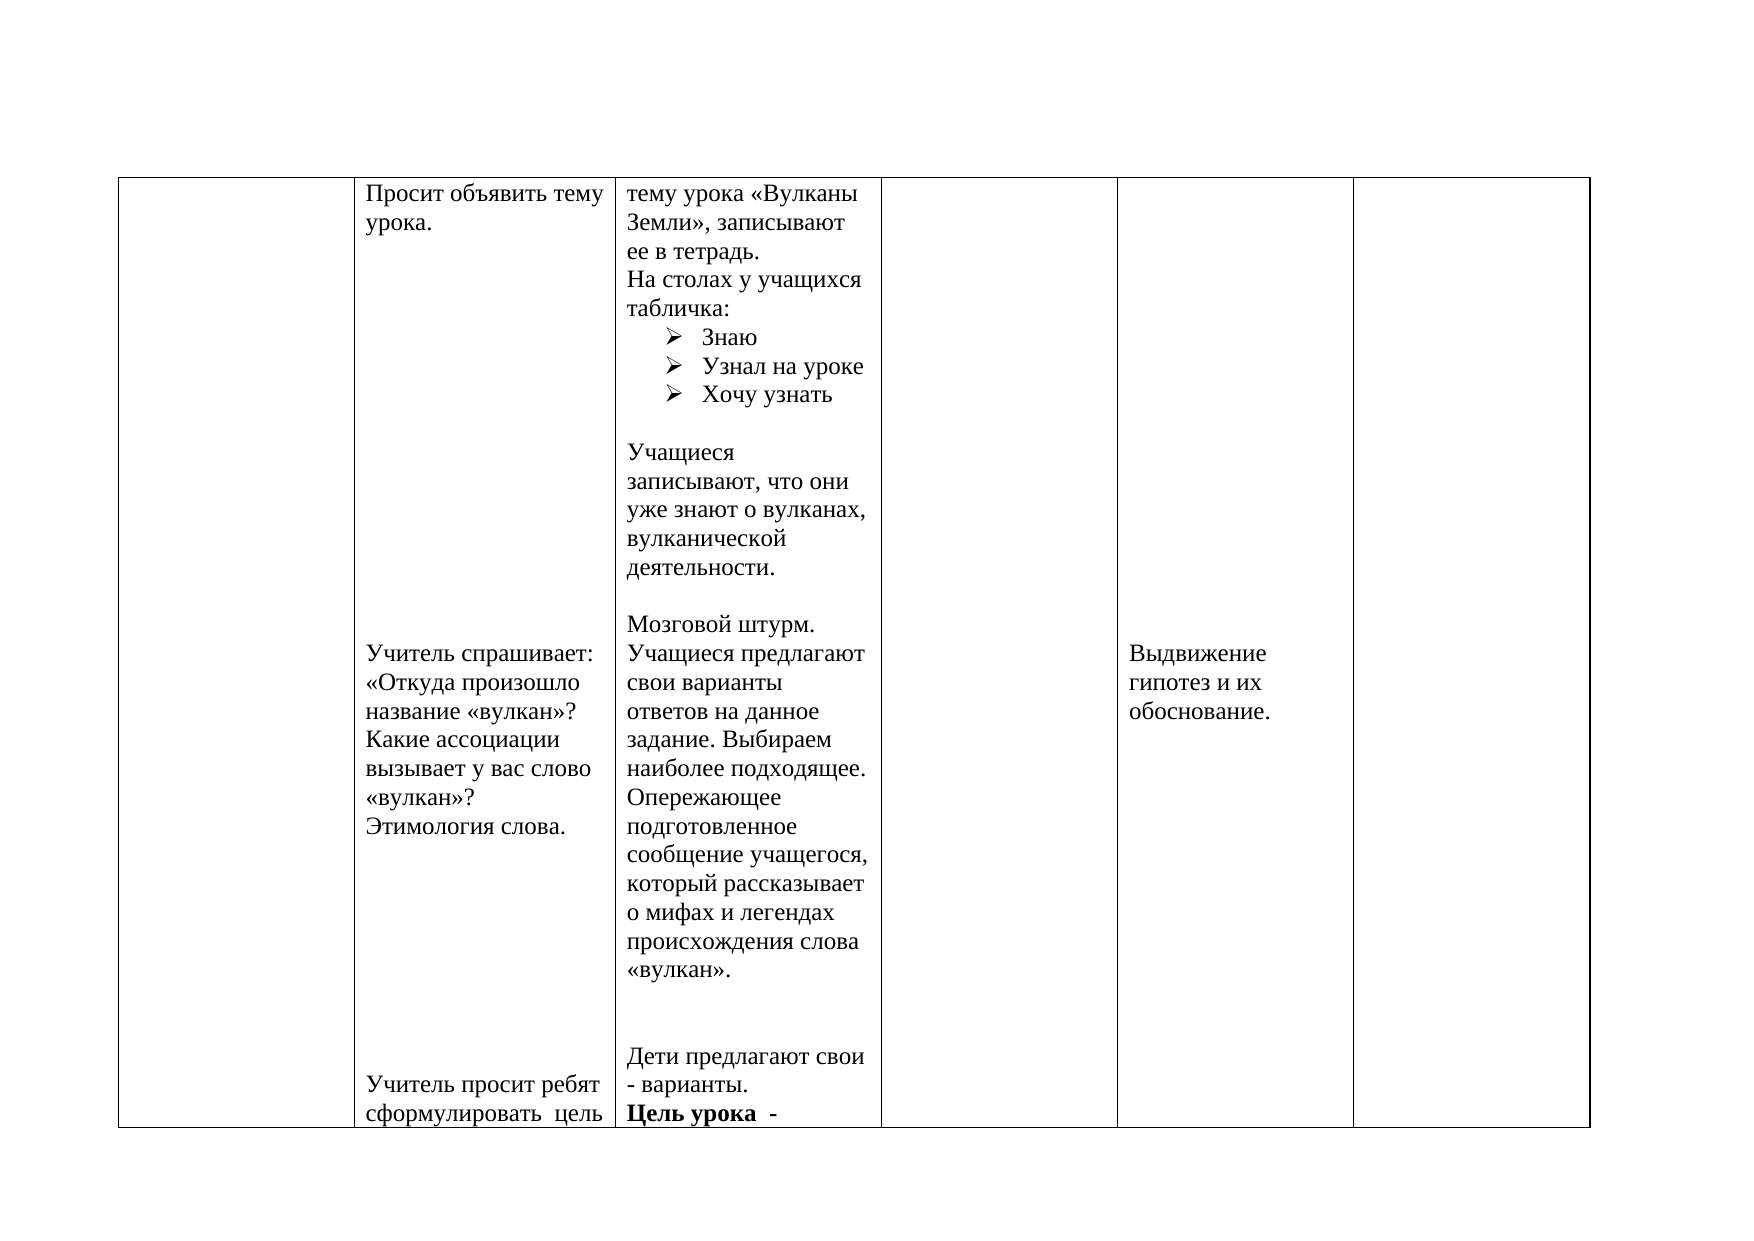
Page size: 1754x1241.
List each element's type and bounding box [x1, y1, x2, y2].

table_cell [119, 178, 354, 1127]
table_cell [616, 178, 881, 1127]
table_cell [1118, 178, 1353, 1127]
table_cell [882, 178, 1117, 1127]
table_cell [1354, 178, 1589, 1127]
table_cell [355, 178, 615, 1127]
